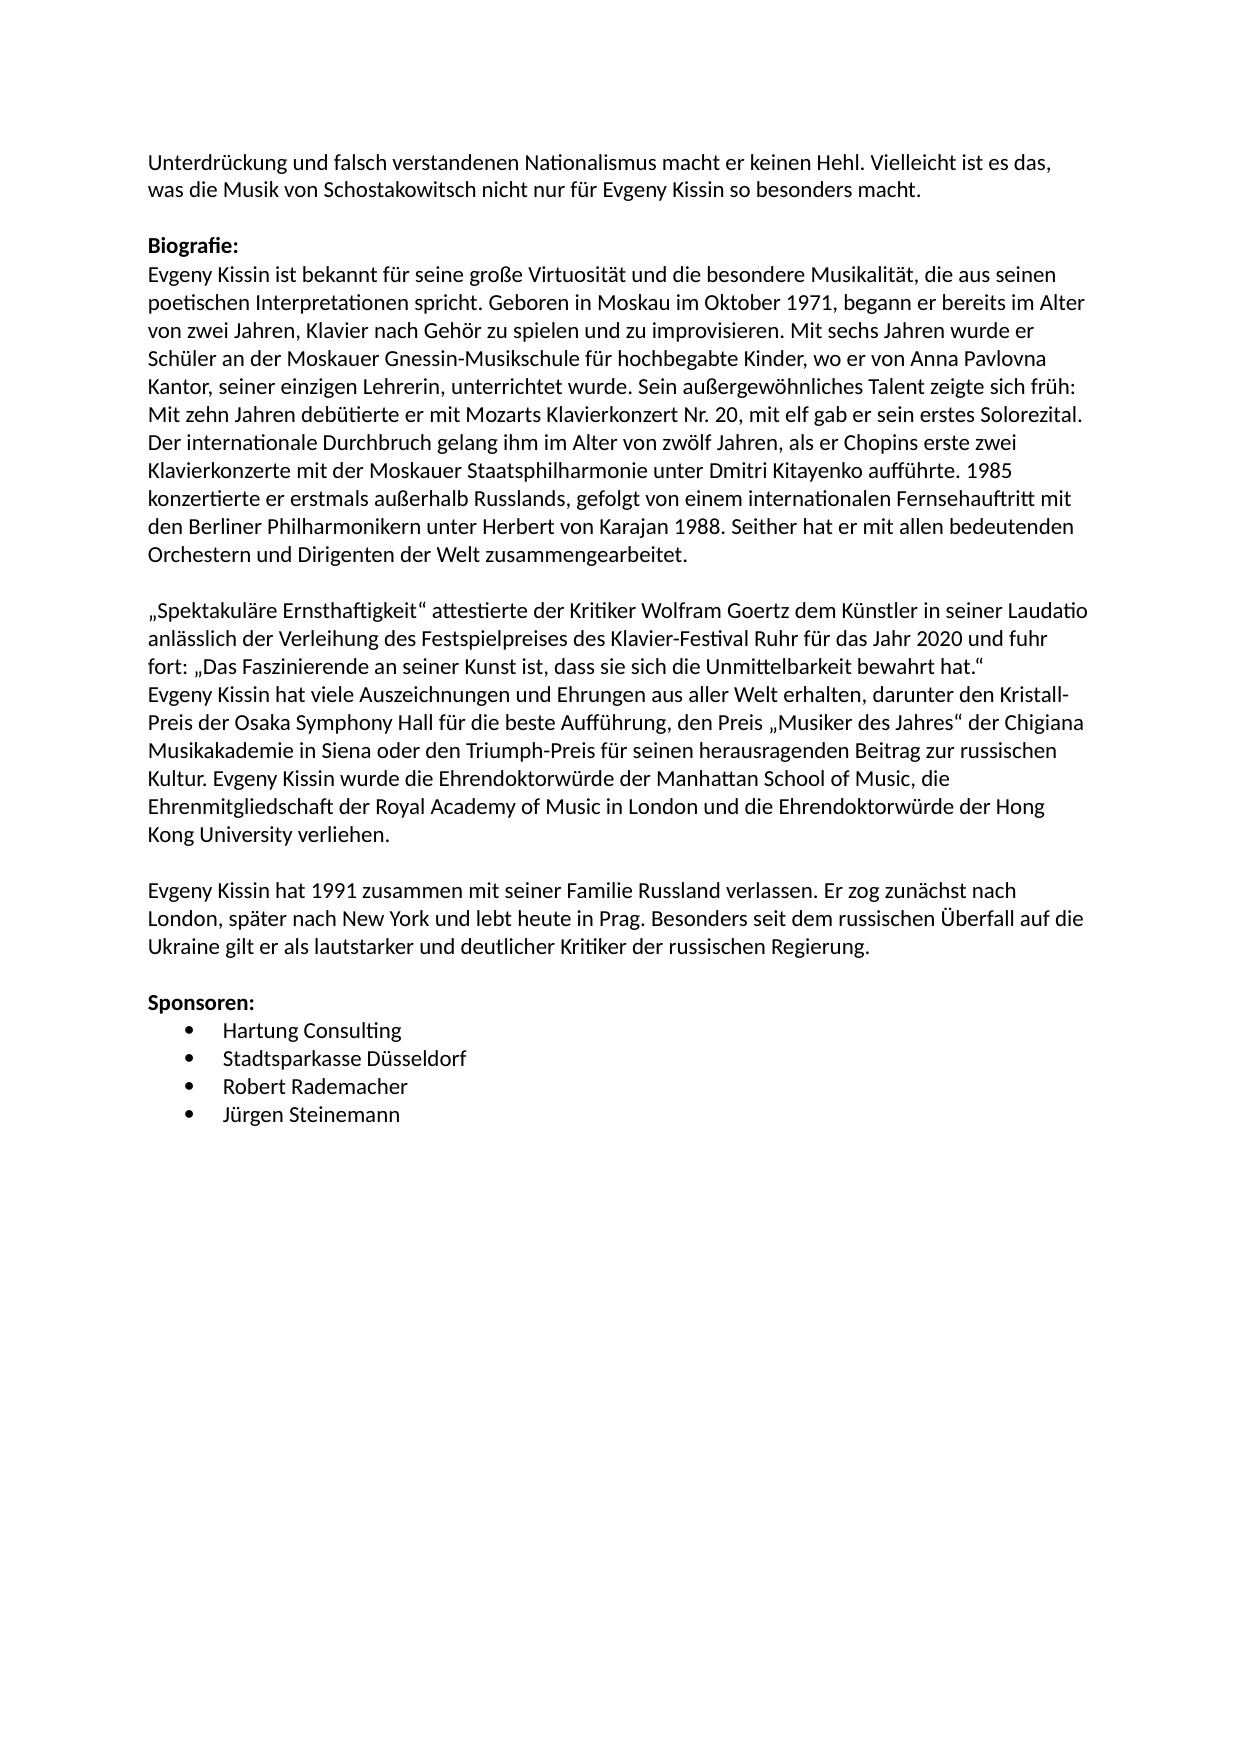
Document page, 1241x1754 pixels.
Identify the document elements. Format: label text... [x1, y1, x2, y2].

text Evgeny Kissin hat viele Auszeichnungen und Ehrungen aus aller Welt erhalten, darunter den Kristall-Preis der Osaka Symphony Hall für die beste Aufführung, den Preis „Musiker des Jahres“ der Chigiana Musikakademie in Siena oder den Triumph-Preis für seinen herausragenden Beitrag zur russischen Kultur. Evgeny Kissin wurde die Ehrendoktorwürde der Manhattan School of Music, die Ehrenmitgliedschaft der Royal Academy of Music in London und die Ehrendoktorwürde der Hong Kong University verliehen. [148, 680, 1093, 848]
text „Spektakuläre Ernsthaftigkeit“ attestierte der Kritiker Wolfram Goertz dem Künstler in seiner Laudatio anlässlich der Verleihung des Festspielpreises des Klavier-Festival Ruhr für das Jahr 2020 und fuhr fort: „Das Faszinierende an seiner Kunst ist, dass sie sich die Unmittelbarkeit bewahrt hat.“ [148, 596, 1093, 680]
list Stadtsparkasse Düsseldorf [185, 1044, 1093, 1072]
text Sponsoren: [148, 988, 1093, 1016]
text Evgeny Kissin hat 1991 zusammen mit seiner Familie Russland verlassen. Er zog zunächst nach London, später nach New York und lebt heute in Prag. Besonders seit dem russischen Überfall auf die Ukraine gilt er als lautstarker und deutlicher Kritiker der russischen Regierung. [148, 876, 1093, 960]
list Robert Rademacher [185, 1072, 1093, 1100]
text Evgeny Kissin ist bekannt für seine große Virtuosität und die besondere Musikalität, die aus seinen poetischen Interpretationen spricht. Geboren in Moskau im Oktober 1971, begann er bereits im Alter von zwei Jahren, Klavier nach Gehör zu spielen und zu improvisieren. Mit sechs Jahren wurde er Schüler an der Moskauer Gnessin-Musikschule für hochbegabte Kinder, wo er von Anna Pavlovna Kantor, seiner einzigen Lehrerin, unterrichtet wurde. Sein außergewöhnliches Talent zeigte sich früh: Mit zehn Jahren debütierte er mit Mozarts Klavierkonzert Nr. 20, mit elf gab er sein erstes Solorezital. Der internationale Durchbruch gelang ihm im Alter von zwölf Jahren, als er Chopins erste zwei Klavierkonzerte mit der Moskauer Staatsphilharmonie unter Dmitri Kitayenko aufführte. 1985 konzertierte er erstmals außerhalb Russlands, gefolgt von einem internationalen Fernsehauftritt mit den Berliner Philharmonikern unter Herbert von Karajan 1988. Seither hat er mit allen bedeutenden Orchestern und Dirigenten der Welt zusammengearbeitet. [148, 260, 1093, 568]
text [148, 148, 1093, 204]
list Jürgen Steinemann [185, 1100, 1093, 1128]
text Biografie: [148, 232, 1093, 260]
list Hartung Consulting [185, 1016, 1093, 1044]
